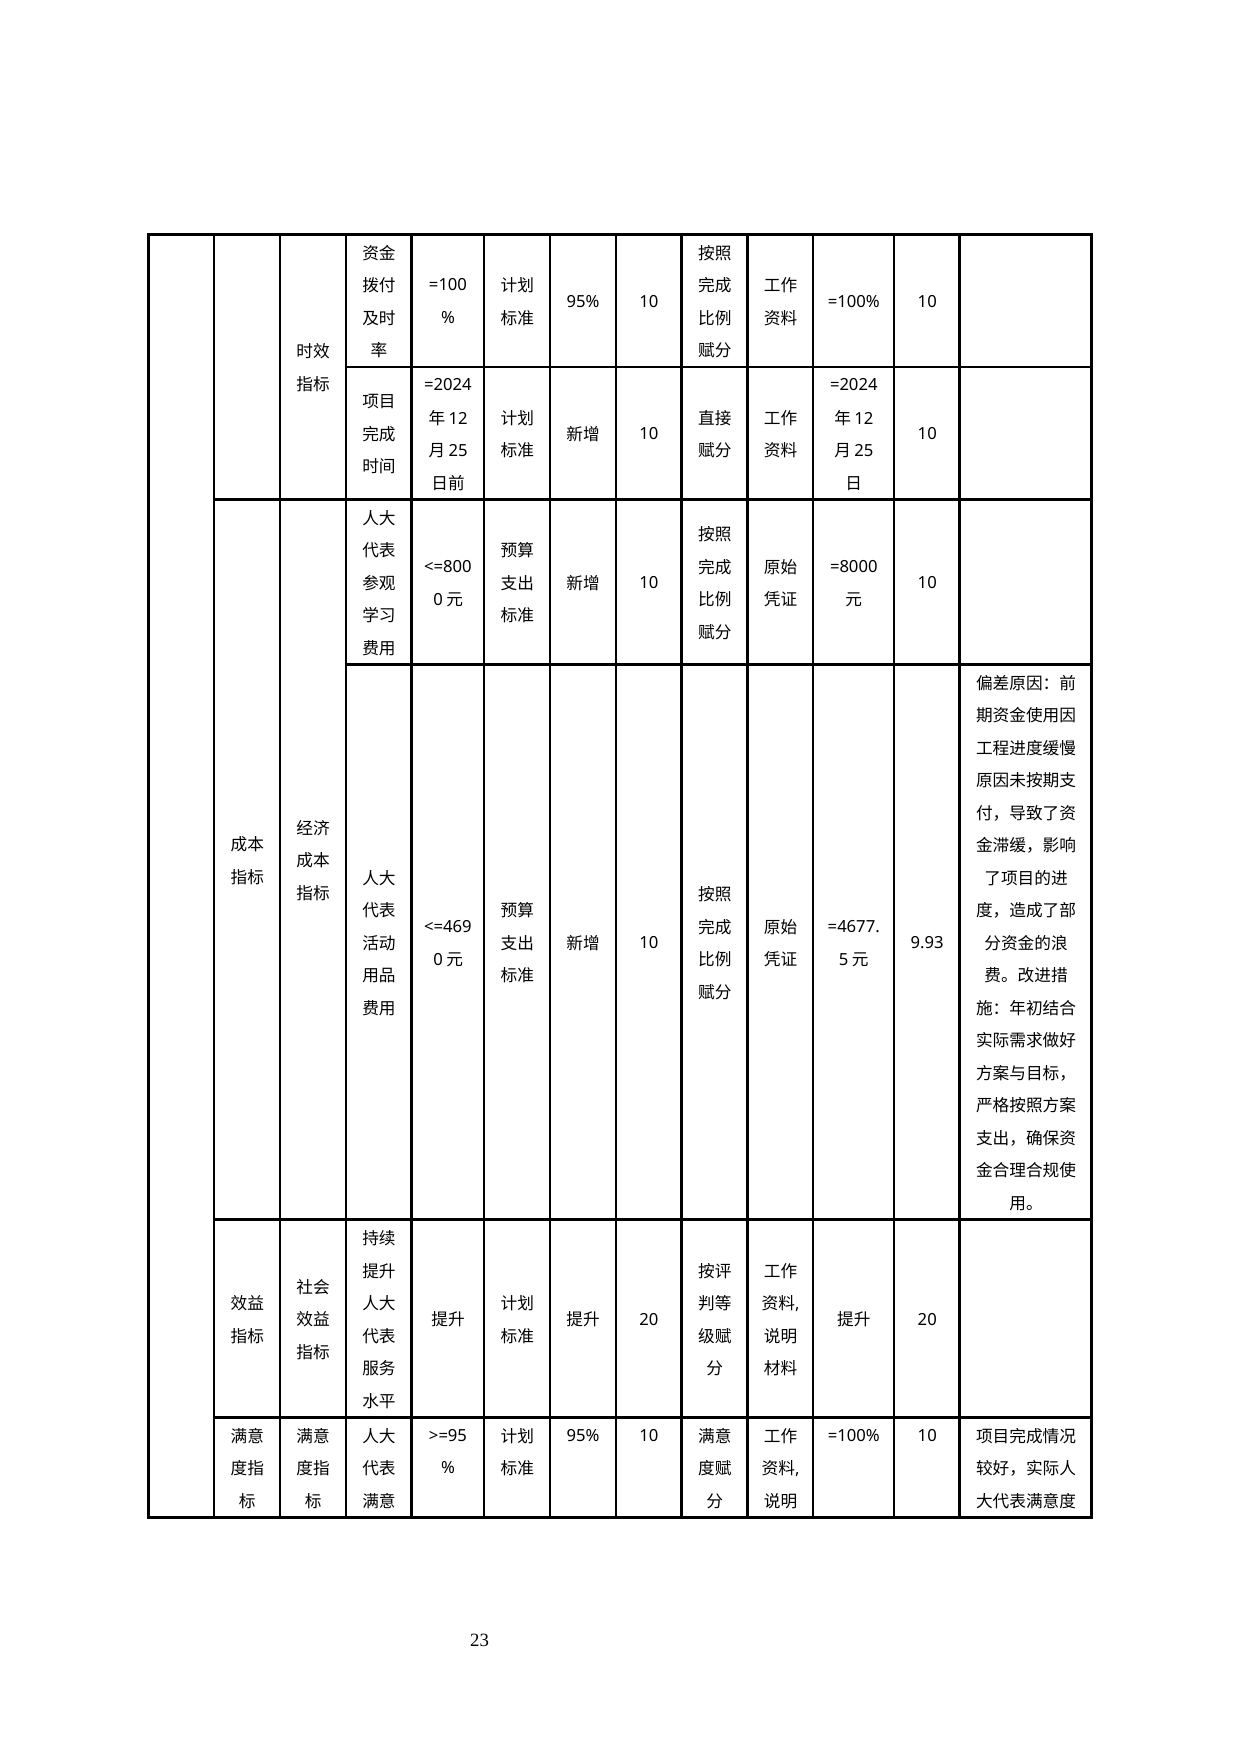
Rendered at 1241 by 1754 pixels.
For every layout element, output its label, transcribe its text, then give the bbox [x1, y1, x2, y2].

table_cell 时效指标 [281, 236, 345, 498]
table_cell 10 [895, 501, 958, 663]
table_cell 10 [895, 1419, 958, 1516]
table_cell =4677.5元 [814, 666, 893, 1218]
table_cell 新增 [551, 368, 615, 498]
table_cell =100% [814, 236, 893, 366]
table_cell 原始凭证 [749, 501, 812, 663]
table_cell 按照完成比例赋分 [683, 501, 746, 663]
table_cell 偏差原因：前期资金使用因工程进度缓慢原因未按期支付，导致了资金滞缓，影响了项目的进度，造成了部分资金的浪费。改进措施：年初结合实际需求做好方案与目标，严格按照方案支出，确保资金合理合规使用。 [961, 666, 1090, 1218]
table_cell 资金拨付及时率 [347, 236, 410, 366]
table_cell 满意度指标 [215, 1419, 279, 1516]
table_cell 10 [617, 1419, 680, 1516]
table_cell 新增 [551, 501, 615, 663]
table_cell 经济成本指标 [281, 501, 345, 1218]
table_cell 满意度指标 [281, 1419, 345, 1516]
table_cell 10 [895, 368, 958, 498]
table_cell [961, 1221, 1090, 1416]
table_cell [961, 1419, 1090, 1516]
table_cell 预算支出标准 [485, 501, 549, 663]
table_cell 人大代表活动用品费用 [347, 666, 410, 1218]
table_cell 人大代表参观学习费用 [347, 501, 410, 663]
table_cell 10 [617, 368, 680, 498]
table_cell =2024年12月25日前 [413, 368, 483, 498]
table_cell <=8000元 [413, 501, 483, 663]
table_cell 效益指标 [215, 1221, 279, 1416]
table_cell 20 [617, 1221, 680, 1416]
table_cell 成本指标 [215, 501, 279, 1218]
table_cell 人大代表满意度 [347, 1419, 410, 1516]
table_cell 10 [617, 236, 680, 366]
table_cell 10 [617, 666, 680, 1218]
table_cell 工作资料,说明材料 [749, 1419, 812, 1516]
table_cell 提升 [551, 1221, 615, 1416]
table_cell 项目完成时间 [347, 368, 410, 498]
table_cell 20 [895, 1221, 958, 1416]
table_cell <=4690元 [413, 666, 483, 1218]
table_cell 95% [551, 1419, 615, 1516]
table_cell 95% [551, 236, 615, 366]
table_cell 9.93 [895, 666, 958, 1218]
table_cell 持续提升人大代表服务水平 [347, 1221, 410, 1416]
table_cell 预算支出标准 [485, 666, 549, 1218]
table_cell =8000元 [814, 501, 893, 663]
table_cell 计划标准 [485, 1221, 549, 1416]
table_cell 社会效益指标 [281, 1221, 345, 1416]
table_cell 按照完成比例赋分 [683, 236, 746, 366]
table_cell 10 [617, 501, 680, 663]
table_cell 工作资料 [749, 236, 812, 366]
table_cell =2024年12月25日 [814, 368, 893, 498]
table_cell 新增 [551, 666, 615, 1218]
table_cell 直接赋分 [683, 368, 746, 498]
table_cell [961, 368, 1090, 498]
table_cell 按照完成比例赋分 [683, 666, 746, 1218]
table_cell 计划标准 [485, 1419, 549, 1516]
table_cell >=95% [413, 1419, 483, 1516]
table_cell [961, 236, 1090, 366]
table_cell 按评判等级赋分 [683, 1221, 746, 1416]
table_cell 满意度赋分 [683, 1419, 746, 1516]
table_cell =100% [814, 1419, 893, 1516]
table_cell 提升 [814, 1221, 893, 1416]
table_cell [961, 501, 1090, 663]
table_cell 提升 [413, 1221, 483, 1416]
table_cell 工作资料,说明材料 [749, 1221, 812, 1416]
table_cell 10 [895, 236, 958, 366]
table_cell 工作资料 [749, 368, 812, 498]
table_cell 原始凭证 [749, 666, 812, 1218]
table_cell =100% [413, 236, 483, 366]
table_cell 计划标准 [485, 236, 549, 366]
table_cell 计划标准 [485, 368, 549, 498]
